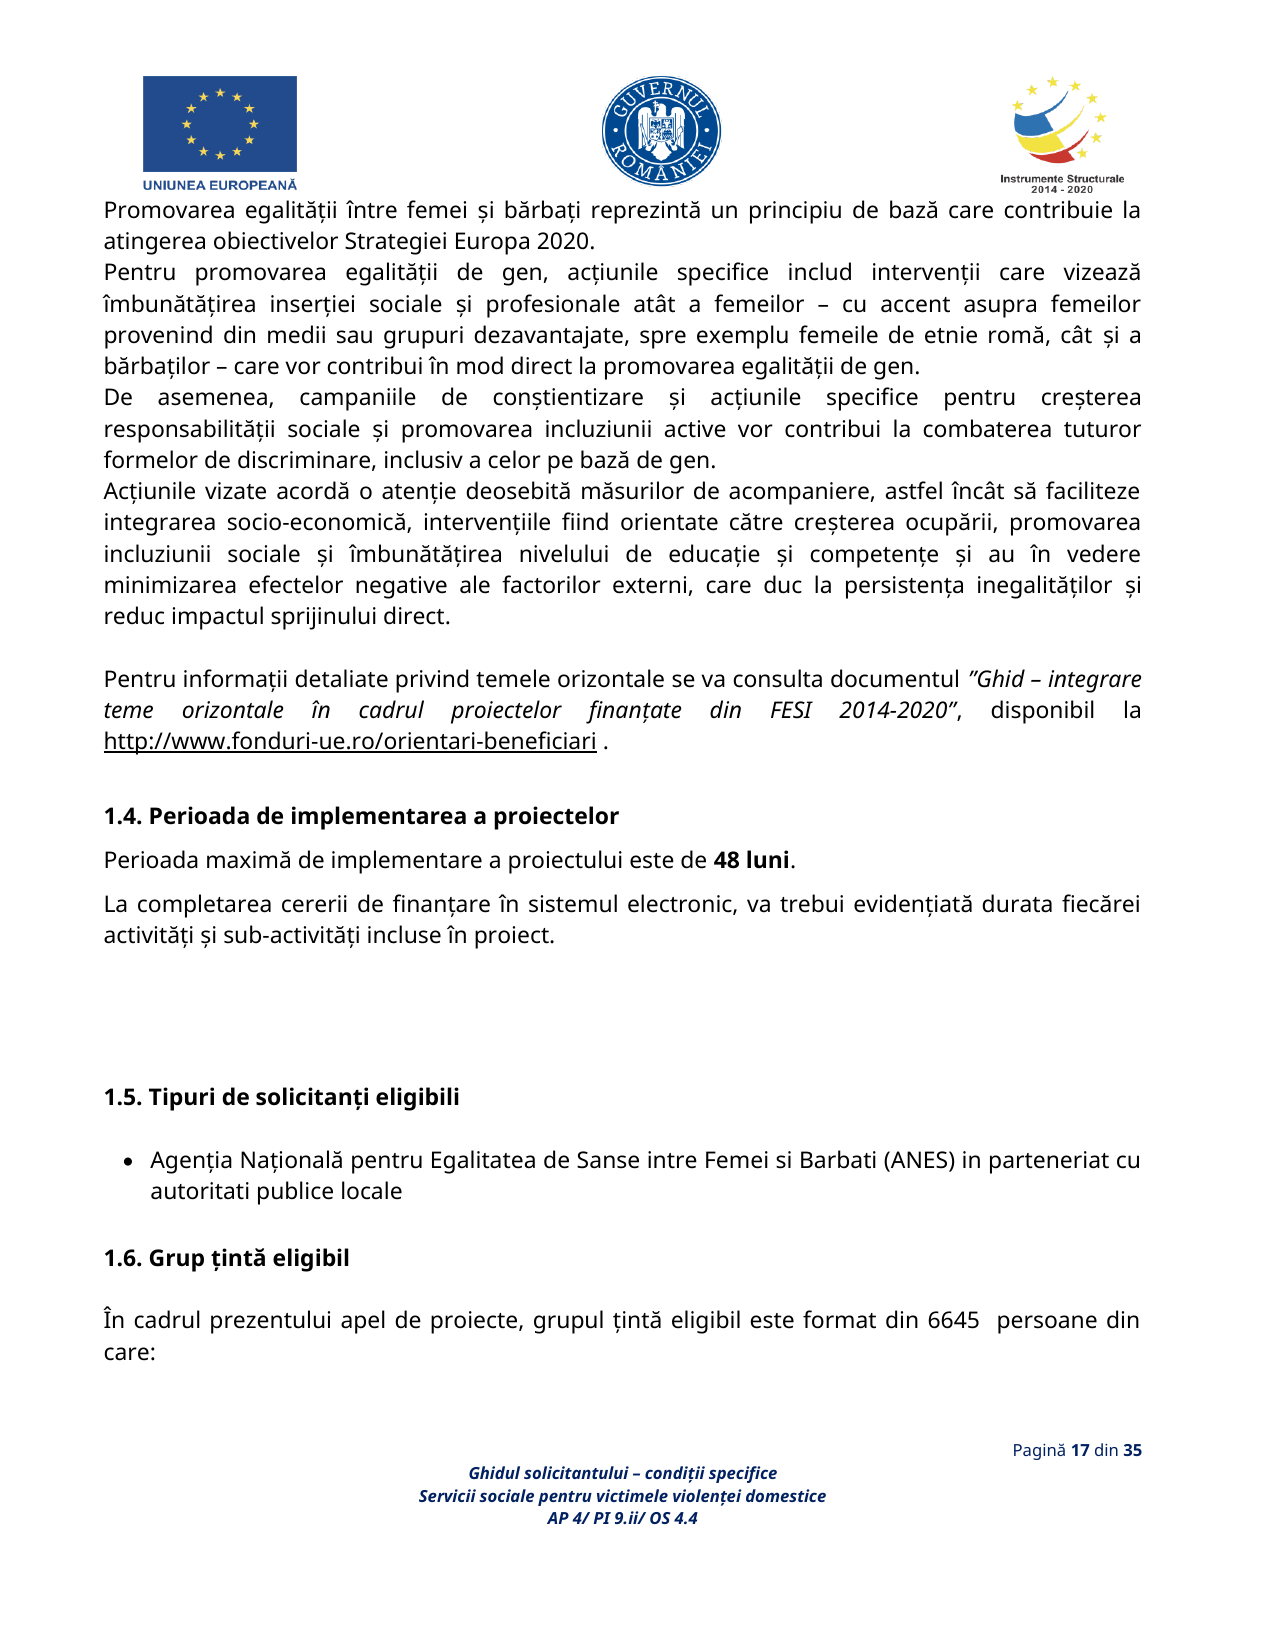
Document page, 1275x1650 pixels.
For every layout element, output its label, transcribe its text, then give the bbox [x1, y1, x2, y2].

subtitle 1.4. Perioada de implementarea a proiectelor [103, 800, 1142, 831]
subtitle 1.5. Tipuri de solicitanți eligibili [103, 1081, 1142, 1113]
list Agenția Națională pentru Egalitatea de Sanse intre Femei si Barbati (ANES) in parteneriat cu autoritati publice locale [122, 1144, 1142, 1206]
text În cadrul prezentului apel de proiecte, grupul țintă eligibil este format din 6645 persoane din care: [103, 1304, 1142, 1367]
text Perioada maximă de implementare a proiectului este de 48 luni. [103, 844, 1142, 875]
subtitle 1.6. Grup țintă eligibil [103, 1242, 1142, 1273]
text Promovarea egalității între femei și bărbați reprezintă un principiu de bază care contribuie la atingerea obiectivelor Strategiei Europa 2020. [103, 103, 1142, 256]
text De asemenea, campaniile de conştientizare și acțiunile specifice pentru creșterea responsabilității sociale și promovarea incluziunii active vor contribui la combaterea tuturor formelor de discriminare, inclusiv a celor pe bază de gen. [103, 381, 1142, 475]
picture [600, 74, 722, 103]
text Pentru informații detaliate privind temele orizontale se va consulta documentul ”Ghid – integrare teme orizontale în cadrul proiectelor finanţate din FESI 2014-2020”, disponibil la http://www.fonduri-ue.ro/orientari-beneficiari . [103, 663, 1142, 756]
picture [1001, 76, 1124, 103]
text Acțiunile vizate acordă o atenție deosebită măsurilor de acompaniere, astfel încât să faciliteze integrarea socio-economică, intervențiile fiind orientate către creșterea ocupării, promovarea incluziunii sociale și îmbunătățirea nivelului de educație și competențe și au în vedere minimizarea efectelor negative ale factorilor externi, care duc la persistența inegalităților și reduc impactul sprijinului direct. [103, 475, 1142, 631]
text Pentru promovarea egalității de gen, acțiunile specifice includ intervenții care vizează îmbunătățirea inserției sociale și profesionale atât a femeilor – cu accent asupra femeilor provenind din medii sau grupuri dezavantajate, spre exemplu femeile de etnie romă, cât și a bărbaților – care vor contribui în mod direct la promovarea egalității de gen. [103, 256, 1142, 381]
text La completarea cererii de finanțare în sistemul electronic, va trebui evidențiată durata fiecărei activități și sub-activități incluse în proiect. [103, 888, 1142, 950]
picture [143, 76, 297, 103]
